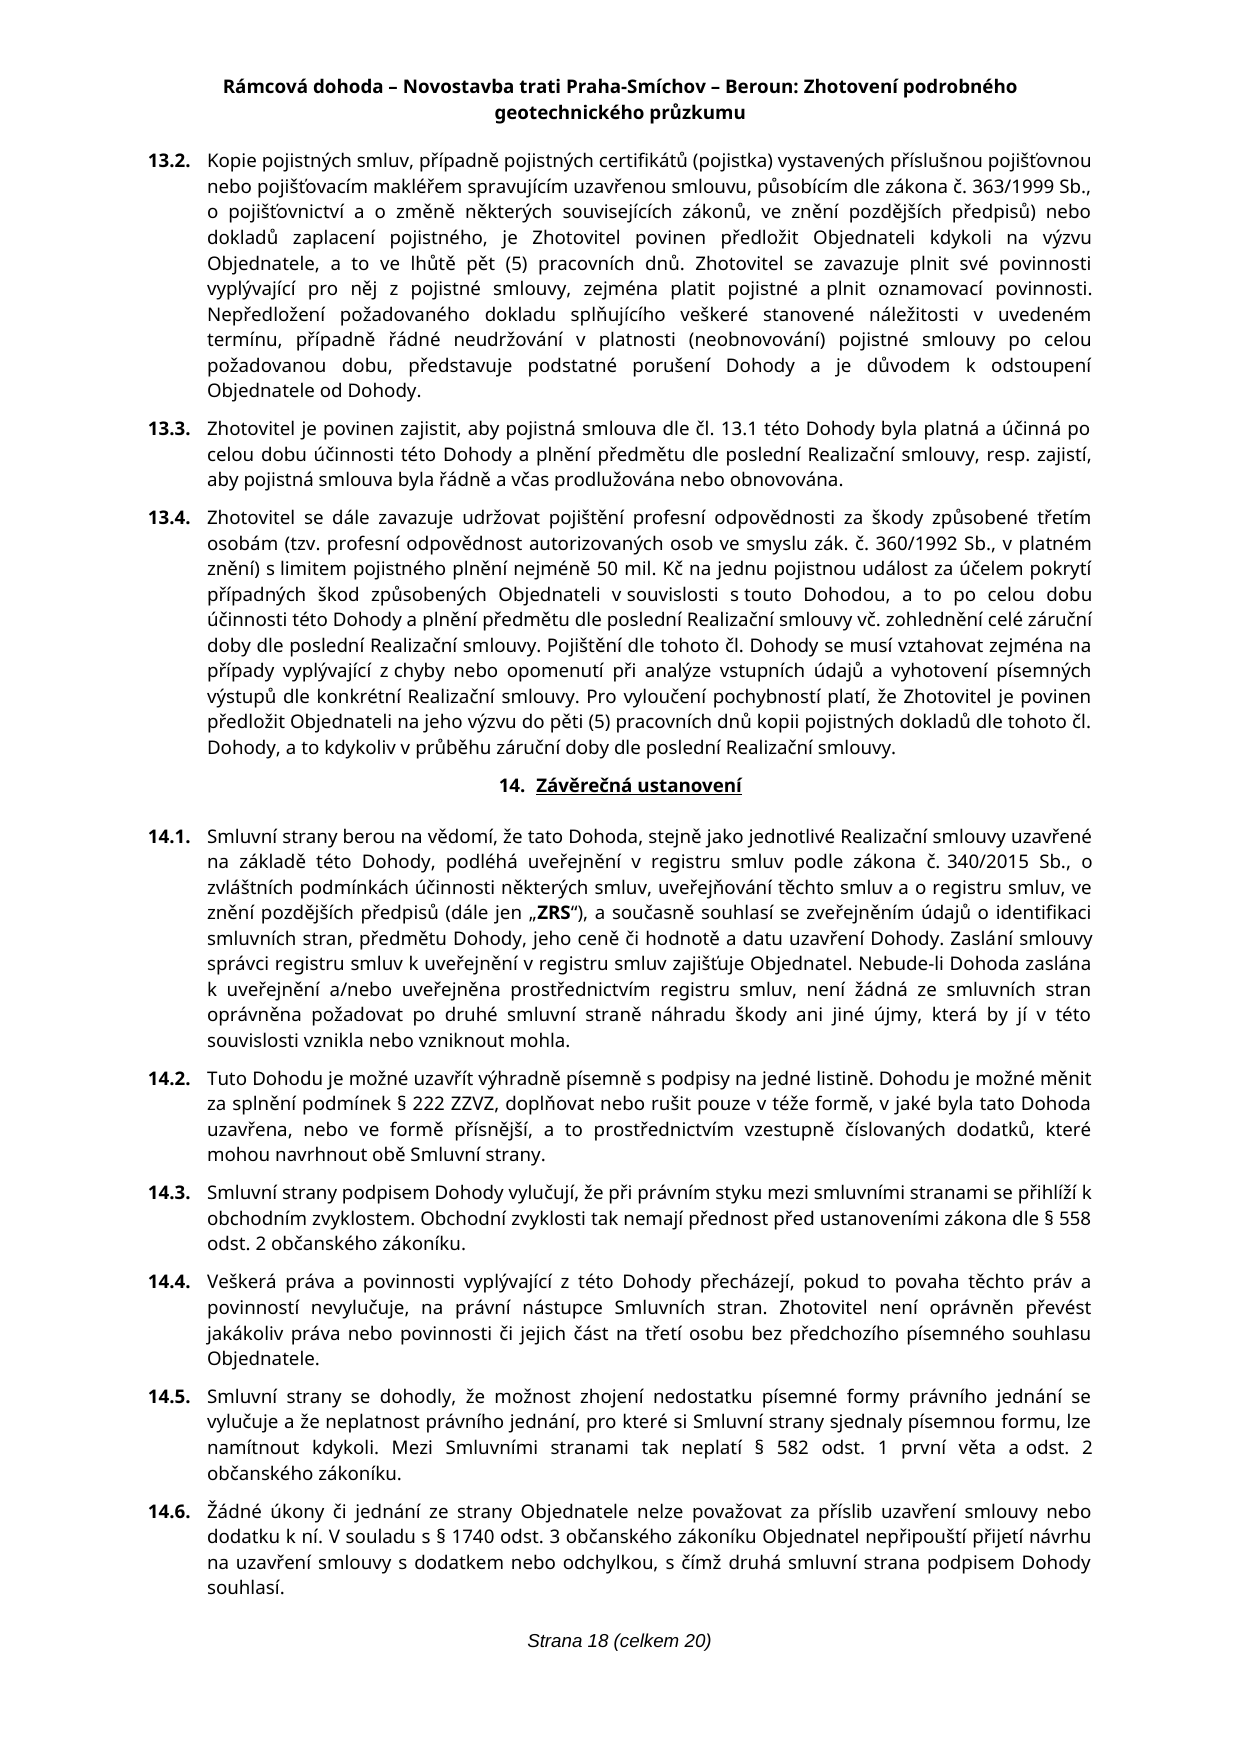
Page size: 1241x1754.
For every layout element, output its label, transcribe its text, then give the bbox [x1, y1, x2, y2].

list Zhotovitel je povinen zajistit, aby pojistná smlouva dle čl. 13.1 této Dohody byla platná a účinná po celou dobu účinnosti této Dohody a plnění předmětu dle poslední Realizační smlouvy, resp. zajistí, aby pojistná smlouva byla řádně a včas prodlužována nebo obnovována. [148, 415, 1092, 492]
list Kopie pojistných smluv, případně pojistných certifikátů (pojistka) vystavených příslušnou pojišťovnou nebo pojišťovacím makléřem spravujícím uzavřenou smlouvu, působícím dle zákona č. 363/1999 Sb., o pojišťovnictví a o změně některých souvisejících zákonů, ve znění pozdějších předpisů) nebo dokladů zaplacení pojistného, je Zhotovitel povinen předložit Objednateli kdykoli na výzvu Objednatele, a to ve lhůtě pět (5) pracovních dnů. Zhotovitel se zavazuje plnit své povinnosti vyplývající pro něj z pojistné smlouvy, zejména platit pojistné a plnit oznamovací povinnosti. Nepředložení požadovaného dokladu splňujícího veškeré stanovené náležitosti v uvedeném termínu, případně řádné neudržování v platnosti (neobnovování) pojistné smlouvy po celou požadovanou dobu, představuje podstatné porušení Dohody a je důvodem k odstoupení Objednatele od Dohody. [148, 148, 1092, 403]
list Smluvní strany berou na vědomí, že tato Dohoda, stejně jako jednotlivé Realizační smlouvy uzavřené na základě této Dohody, podléhá uveřejnění v registru smluv podle zákona č. 340/2015 Sb., o zvláštních podmínkách účinnosti některých smluv, uveřejňování těchto smluv a o registru smluv, ve znění pozdějších předpisů (dále jen „ZRS“), a současně souhlasí se zveřejněním údajů o identifikaci smluvních stran, předmětu Dohody, jeho ceně či hodnotě a datu uzavření Dohody. Zaslání smlouvy správci registru smluv k uveřejnění v registru smluv zajišťuje Objednatel. Nebude-li Dohoda zaslána k uveřejnění a/nebo uveřejněna prostřednictvím registru smluv, není žádná ze smluvních stran oprávněna požadovat po druhé smluvní straně náhradu škody ani jiné újmy, která by jí v této souvislosti vznikla nebo vzniknout mohla. [148, 823, 1092, 1053]
list Veškerá práva a povinnosti vyplývající z této Dohody přecházejí, pokud to povaha těchto práv a povinností nevylučuje, na právní nástupce Smluvních stran. Zhotovitel není oprávněn převést jakákoliv práva nebo povinnosti či jejich část na třetí osobu bez předchozího písemného souhlasu Objednatele. [148, 1269, 1092, 1371]
list Smluvní strany podpisem Dohody vylučují, že při právním styku mezi smluvními stranami se přihlíží k obchodním zvyklostem. Obchodní zvyklosti tak nemají přednost před ustanoveními zákona dle § 558 odst. 2 občanského zákoníku. [148, 1180, 1092, 1256]
list Žádné úkony či jednání ze strany Objednatele nelze považovat za příslib uzavření smlouvy nebo dodatku k ní. V souladu s § 1740 odst. 3 občanského zákoníku Objednatel nepřipouští přijetí návrhu na uzavření smlouvy s dodatkem nebo odchylkou, s čímž druhá smluvní strana podpisem Dohody souhlasí. [148, 1498, 1092, 1600]
list Tuto Dohodu je možné uzavřít výhradně písemně s podpisy na jedné listině. Dohodu je možné měnit za splnění podmínek § 222 ZZVZ, doplňovat nebo rušit pouze v téže formě, v jaké byla tato Dohoda uzavřena, nebo ve formě přísnější, a to prostřednictvím vzestupně číslovaných dodatků, které mohou navrhnout obě Smluvní strany. [148, 1065, 1092, 1167]
subtitle Závěrečná ustanovení [148, 772, 1092, 798]
list Smluvní strany se dohodly, že možnost zhojení nedostatku písemné formy právního jednání se vylučuje a že neplatnost právního jednání, pro které si Smluvní strany sjednaly písemnou formu, lze namítnout kdykoli. Mezi Smluvními stranami tak neplatí § 582 odst. 1 první věta a odst. 2 občanského zákoníku. [148, 1383, 1092, 1485]
list Zhotovitel se dále zavazuje udržovat pojištění profesní odpovědnosti za škody způsobené třetím osobám (tzv. profesní odpovědnost autorizovaných osob ve smyslu zák. č. 360/1992 Sb., v platném znění) s limitem pojistného plnění nejméně 50 mil. Kč na jednu pojistnou událost za účelem pokrytí případných škod způsobených Objednateli v souvislosti s touto Dohodou, a to po celou dobu účinnosti této Dohody a plnění předmětu dle poslední Realizační smlouvy vč. zohlednění celé záruční doby dle poslední Realizační smlouvy. Pojištění dle tohoto čl. Dohody se musí vztahovat zejména na případy vyplývající z chyby nebo opomenutí při analýze vstupních údajů a vyhotovení písemných výstupů dle konkrétní Realizační smlouvy. Pro vyloučení pochybností platí, že Zhotovitel je povinen předložit Objednateli na jeho výzvu do pěti (5) pracovních dnů kopii pojistných dokladů dle tohoto čl. Dohody, a to kdykoliv v průběhu záruční doby dle poslední Realizační smlouvy. [148, 504, 1092, 760]
